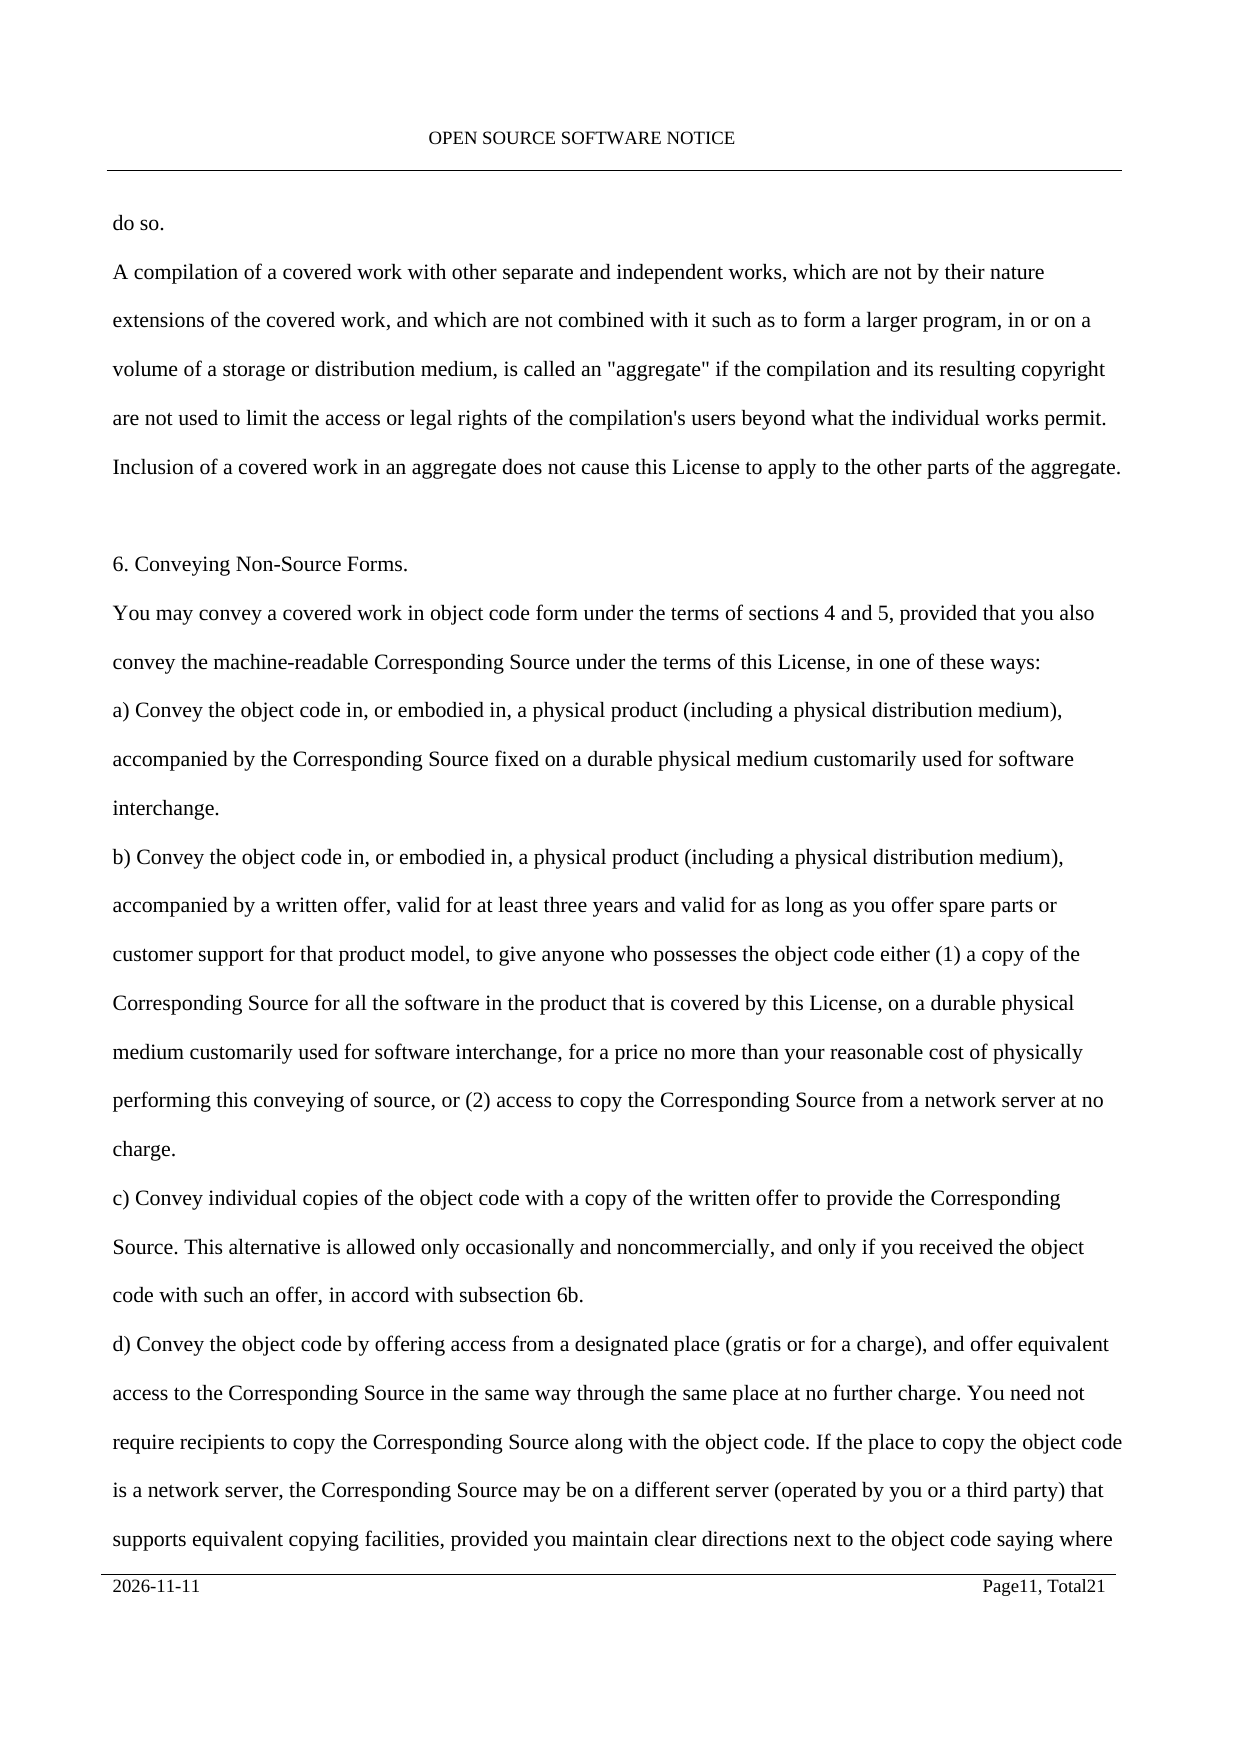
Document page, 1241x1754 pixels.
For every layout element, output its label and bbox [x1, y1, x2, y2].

text [112, 206, 1128, 1555]
